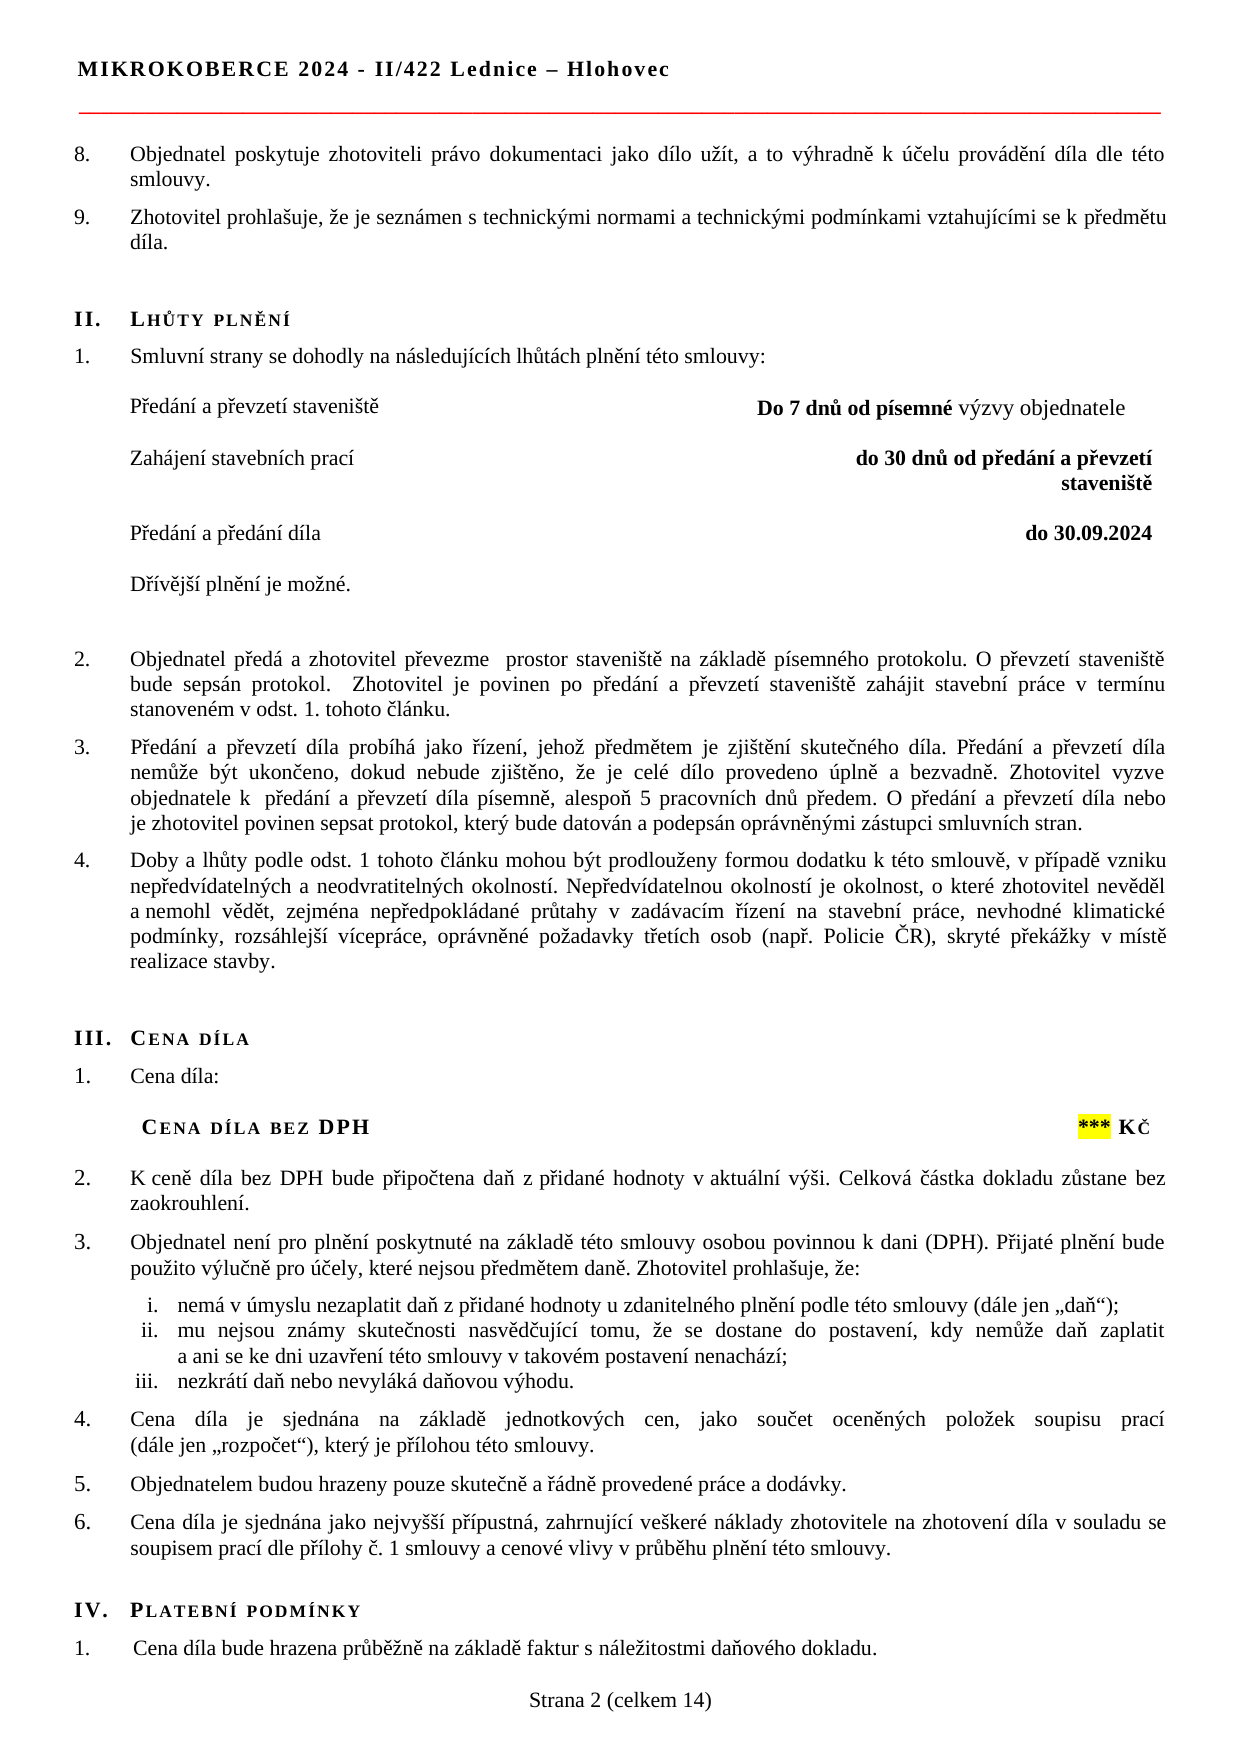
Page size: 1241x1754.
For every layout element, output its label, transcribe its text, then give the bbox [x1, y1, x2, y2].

list Smluvní strany se dohodly na následujících lhůtách plnění této smlouvy: [74, 343, 1167, 368]
list Cena díla je sjednána na základě jednotkových cen, jako součet oceněných položek soupisu prací (dále jen „rozpočet“), který je přílohou této smlouvy. [74, 1406, 1167, 1457]
table_header Předání a převzetí staveniště [118, 381, 751, 432]
table_header Cena díla bez DPH [130, 1101, 824, 1152]
list Platební podmínky [74, 1597, 1167, 1623]
list K ceně díla bez DPH bude připočtena daň z přidané hodnoty v aktuální výši. Celková částka dokladu zůstane bez zaokrouhlení. [74, 1164, 1167, 1216]
list nezkrátí daň nebo nevyláká daňovou výhodu. [158, 1368, 1167, 1393]
list Předání a převzetí díla probíhá jako řízení, jehož předmětem je zjištění skutečného díla. Předání a převzetí díla nemůže být ukončeno, dokud nebude zjištěno, že je celé dílo provedeno úplně a bezvadně. Zhotovitel vyzve objednatele k předání a převzetí díla písemně, alespoň 5 pracovních dnů předem. O předání a převzetí díla nebo je zhotovitel povinen sepsat protokol, který bude datován a podepsán oprávněnými zástupci smluvních stran. [74, 734, 1167, 835]
list nemá v úmyslu nezaplatit daň z přidané hodnoty u zdanitelného plnění podle této smlouvy (dále jen „daň“); [158, 1292, 1167, 1317]
list Objednatel není pro plnění poskytnuté na základě této smlouvy osobou povinnou k dani (DPH). Přijaté plnění bude použito výlučně pro účely, které nejsou předmětem daně. Zhotovitel prohlašuje, že: [74, 1228, 1167, 1280]
list Lhůty plnění [74, 306, 1167, 331]
table_cell Předání a předání díla [118, 508, 751, 558]
table_header Do 7 dnů od písemné výzvy objednatele [751, 381, 1163, 432]
table_cell do 30 dnů od předání a převzetí staveniště [751, 433, 1163, 508]
list Zhotovitel prohlašuje, že je seznámen s technickými normami a technickými podmínkami vztahujícími se k předmětu díla. [74, 204, 1167, 254]
list mu nejsou známy skutečnosti nasvědčující tomu, že se dostane do postavení, kdy nemůže daň zaplatit a ani se ke dni uzavření této smlouvy v takovém postavení nenachází; [158, 1317, 1167, 1368]
list Objednatel předá a zhotovitel převezme prostor staveniště na základě písemného protokolu. O převzetí staveniště bude sepsán protokol. Zhotovitel je povinen po předání a převzetí staveniště zahájit stavební práce v termínu stanoveném v odst. 1. tohoto článku. [74, 646, 1167, 722]
list Cena díla je sjednána jako nejvyšší přípustná, zahrnující veškeré náklady zhotovitele na zhotovení díla v souladu se soupisem prací dle přílohy č. 1 smlouvy a cenové vlivy v průběhu plnění této smlouvy. [74, 1508, 1167, 1560]
list Cena díla bude hrazena průběžně na základě faktur s náležitostmi daňového dokladu. [74, 1635, 1167, 1660]
list Cena díla [74, 1025, 1167, 1050]
list Objednatelem budou hrazeny pouze skutečně a řádně provedené práce a dodávky. [74, 1469, 1167, 1496]
table_cell Zahájení stavebních prací [118, 433, 751, 508]
list Cena díla: [74, 1062, 1167, 1089]
list Doby a lhůty podle odst. 1 tohoto článku mohou být prodlouženy formou dodatku k této smlouvě, v případě vzniku nepředvídatelných a neodvratitelných okolností. Nepředvídatelnou okolností je okolnost, o které zhotovitel nevěděl a nemohl vědět, zejména nepředpokládané průtahy v zadávacím řízení na stavební práce, nevhodné klimatické podmínky, rozsáhlejší vícepráce, oprávněné požadavky třetích osob (např. Policie ČR), skryté překážky v místě realizace stavby. [74, 847, 1167, 973]
text Dřívější plnění je možné. [74, 571, 1167, 596]
table_cell do 30.09.2024 [751, 508, 1163, 558]
table_header *** Kč [824, 1101, 1161, 1152]
list Objednatel poskytuje zhotoviteli právo dokumentaci jako dílo užít, a to výhradně k účelu provádění díla dle této smlouvy. [74, 141, 1167, 191]
